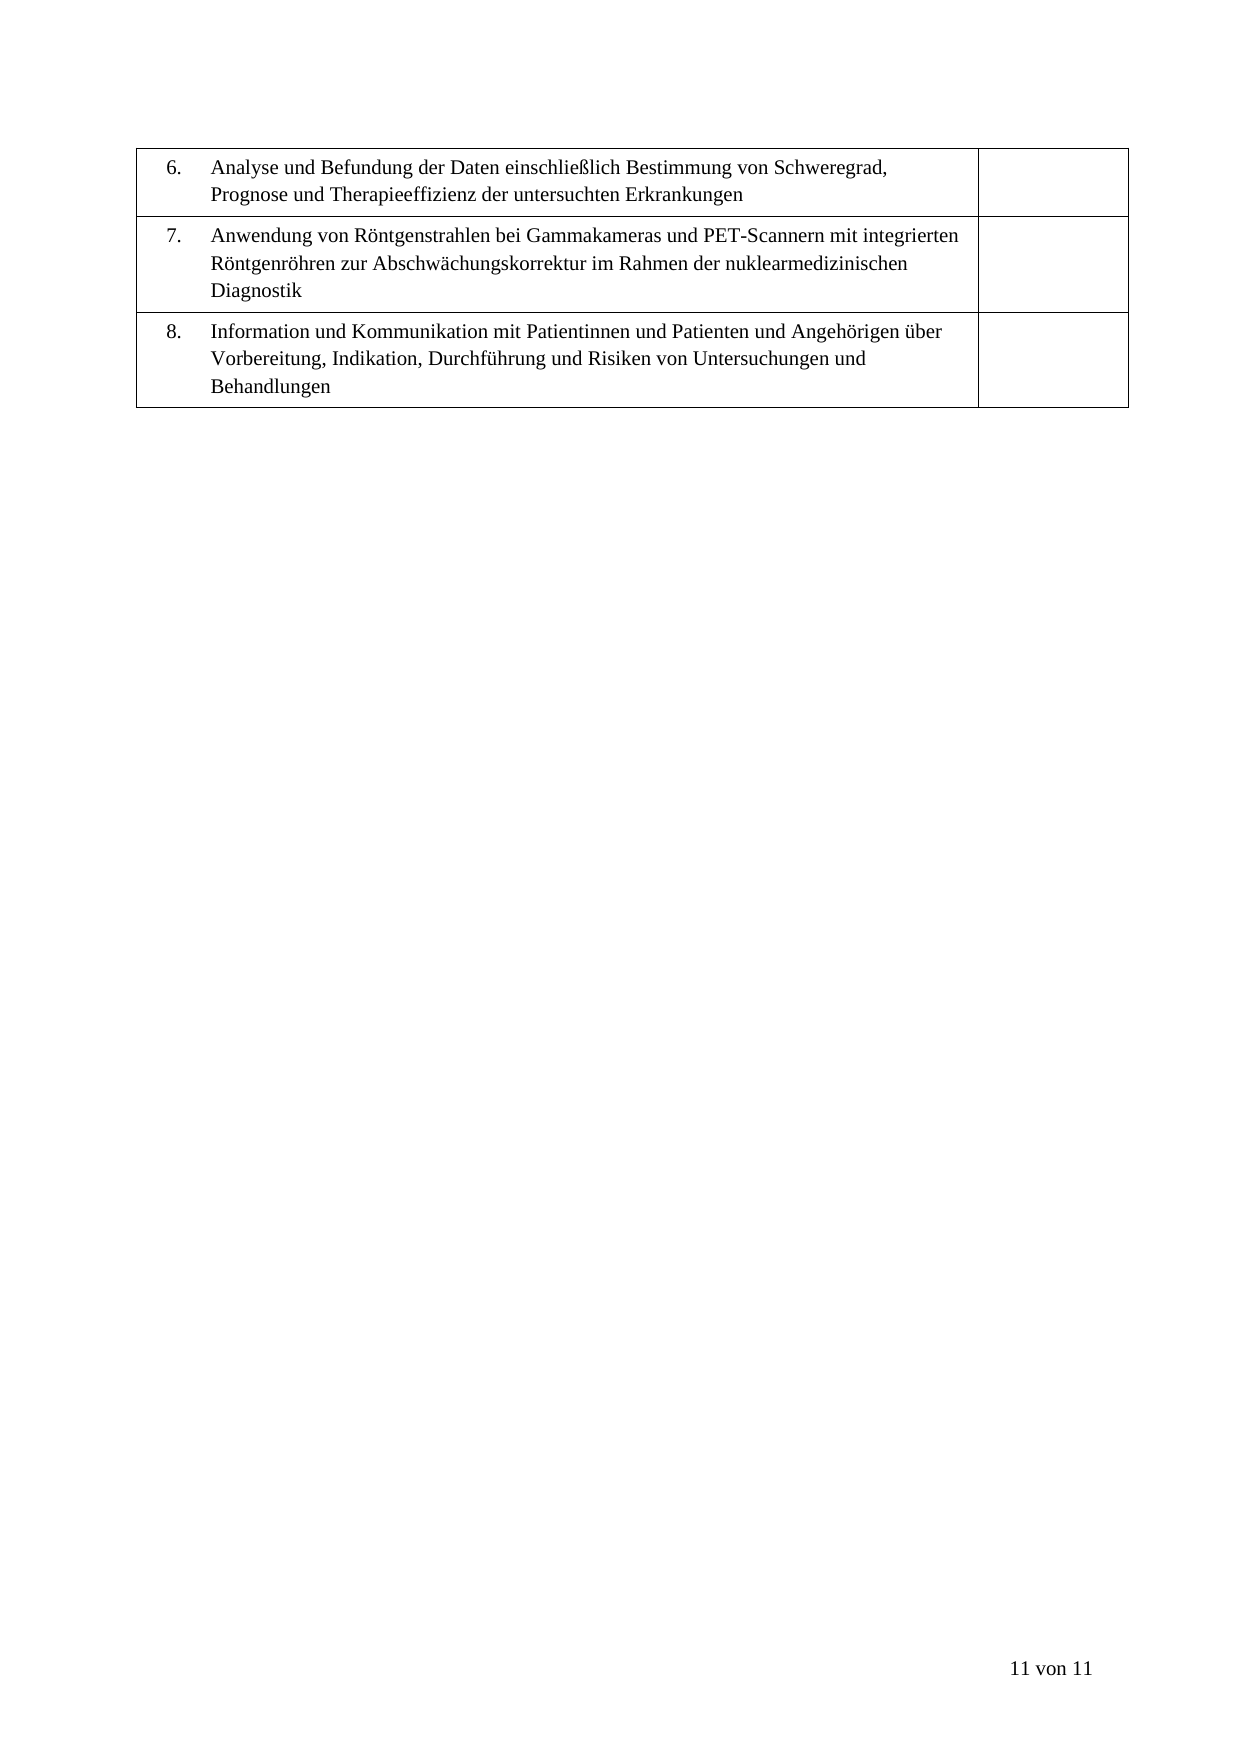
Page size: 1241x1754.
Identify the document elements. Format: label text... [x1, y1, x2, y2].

table_cell [979, 313, 1128, 407]
table_cell Anwendung von Röntgenstrahlen bei Gammakameras und PET-Scannern mit integrierten Röntgenröhren zur Abschwächungskorrektur im Rahmen der nuklearmedizinischen Diagnostik [137, 217, 978, 312]
table_cell Analyse und Befundung der Daten einschließlich Bestimmung von Schweregrad, Prognose und Therapieeffizienz der untersuchten Erkrankungen [137, 149, 978, 216]
table_cell [979, 149, 1128, 216]
table_cell Information und Kommunikation mit Patientinnen und Patienten und Angehörigen über Vorbereitung, Indikation, Durchführung und Risiken von Untersuchungen und Behandlungen [137, 313, 978, 407]
table_cell [979, 217, 1128, 312]
